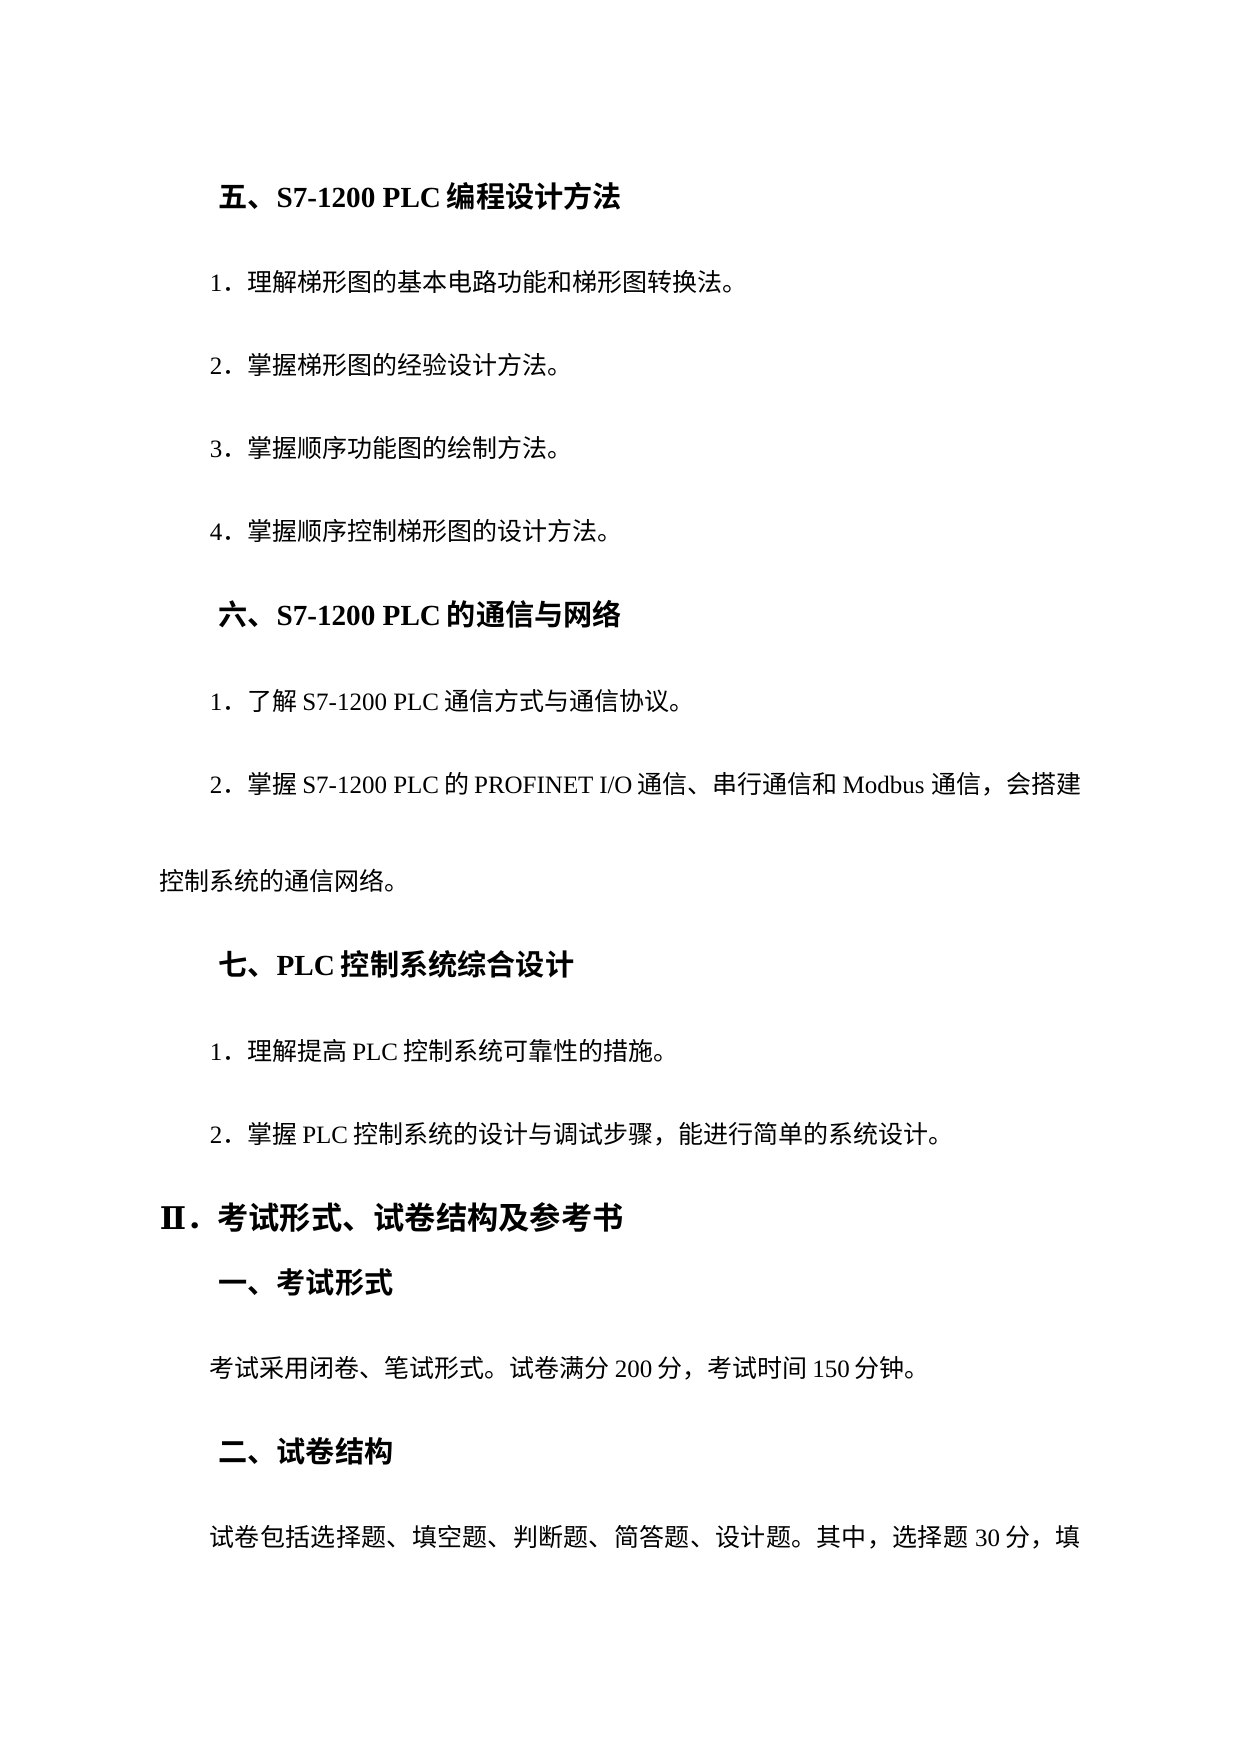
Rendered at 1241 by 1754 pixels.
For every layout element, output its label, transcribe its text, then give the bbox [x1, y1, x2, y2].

text 1．理解梯形图的基本电路功能和梯形图转换法。 [159, 248, 1081, 313]
text 3．掌握顺序功能图的绘制方法。 [159, 414, 1081, 479]
text 4．掌握顺序控制梯形图的设计方法。 [159, 497, 1081, 562]
text 2．掌握S7-1200 PLC的PROFINET I/O通信、串行通信和Modbus 通信，会搭建控制系统的通信网络。 [159, 750, 1081, 912]
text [159, 1503, 1081, 1568]
text 2．掌握PLC控制系统的设计与调试步骤，能进行简单的系统设计。 [159, 1100, 1081, 1165]
text 七、PLC控制系统综合设计 [159, 931, 1081, 996]
text 二、试卷结构 [159, 1417, 1081, 1482]
text 考试采用闭卷、笔试形式。试卷满分200分，考试时间150分钟。 [159, 1334, 1081, 1399]
text 2．掌握梯形图的经验设计方法。 [159, 331, 1081, 396]
text 1．了解S7-1200 PLC通信方式与通信协议。 [159, 667, 1081, 732]
text 一、考试形式 [159, 1248, 1081, 1313]
text 1．理解提高PLC控制系统可靠性的措施。 [159, 1017, 1081, 1082]
text 五、S7-1200 PLC编程设计方法 [159, 162, 1081, 227]
text Ⅱ．考试形式、试卷结构及参考书 [159, 1183, 1081, 1248]
text 六、S7-1200 PLC的通信与网络 [159, 581, 1081, 646]
